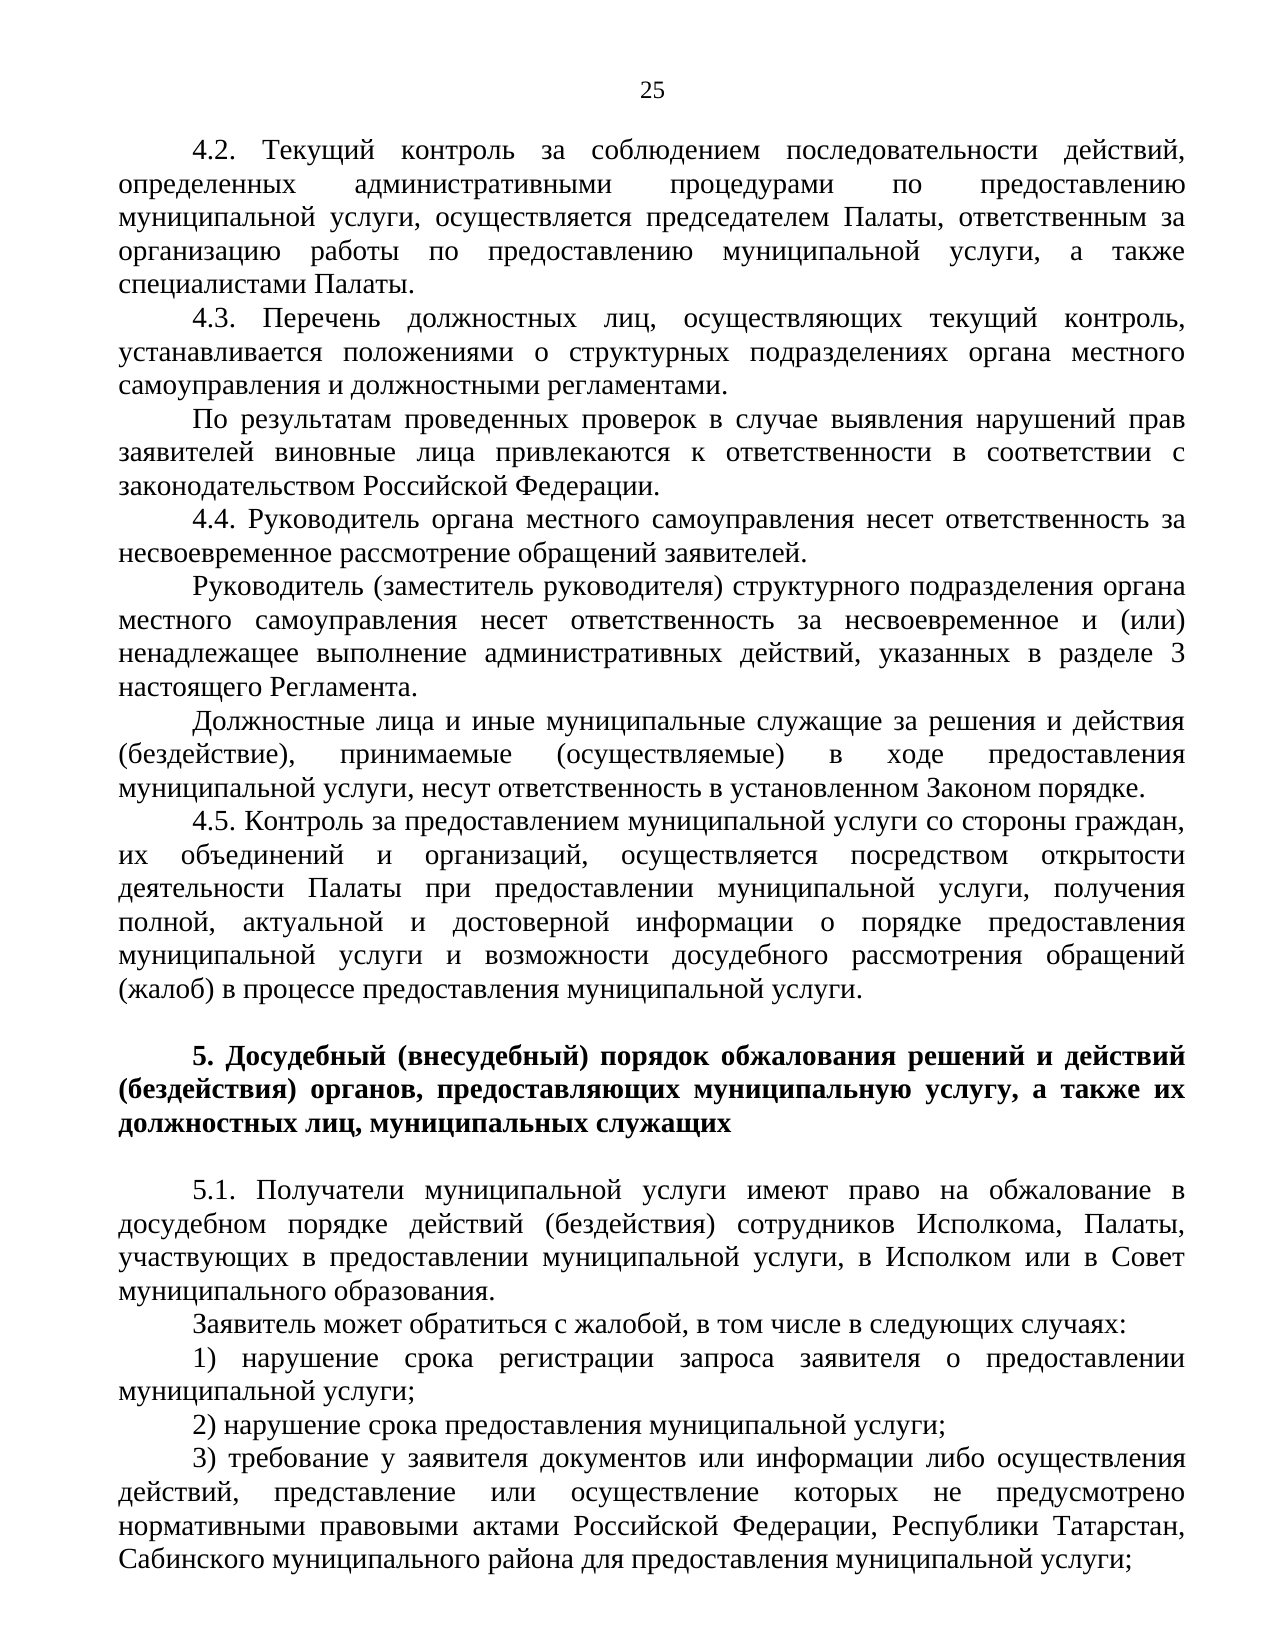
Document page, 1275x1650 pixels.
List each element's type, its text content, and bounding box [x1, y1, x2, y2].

text По результатам проведенных проверок в случае выявления нарушений прав заявителей виновные лица привлекаются к ответственности в соответствии с законодательством Российской Федерации. [118, 401, 1186, 501]
text Заявитель может обратиться с жалобой, в том числе в следующих случаях: [118, 1306, 1186, 1340]
text 2) нарушение срока предоставления муниципальной услуги; [118, 1407, 1186, 1441]
text 4.2. Текущий контроль за соблюдением последовательности действий, определенных административными процедурами по предоставлению муниципальной услуги, осуществляется председателем Палаты, ответственным за организацию работы по предоставлению муниципальной услуги, а также специалистами Палаты. [118, 132, 1186, 300]
text 5. Досудебный (внесудебный) порядок обжалования решений и действий (бездействия) органов, предоставляющих муниципальную услугу, а также их должностных лиц, муниципальных служащих [118, 1038, 1186, 1139]
text 4.5. Контроль за предоставлением муниципальной услуги со стороны граждан, их объединений и организаций, осуществляется посредством открытости деятельности Палаты при предоставлении муниципальной услуги, получения полной, актуальной и достоверной информации о порядке предоставления муниципальной услуги и возможности досудебного рассмотрения обращений (жалоб) в процессе предоставления муниципальной услуги. [118, 803, 1186, 1004]
text 1) нарушение срока регистрации запроса заявителя о предоставлении муниципальной услуги; [118, 1340, 1186, 1407]
text 4.3. Перечень должностных лиц, осуществляющих текущий контроль, устанавливается положениями о структурных подразделениях органа местного самоуправления и должностными регламентами. [118, 300, 1186, 401]
text 3) требование у заявителя документов или информации либо осуществления действий, представление или осуществление которых не предусмотрено нормативными правовыми актами Российской Федерации, Республики Татарстан, Сабинского муниципального района для предоставления муниципальной услуги; [118, 1441, 1186, 1575]
text 4.4. Руководитель органа местного самоуправления несет ответственность за несвоевременное рассмотрение обращений заявителей. [118, 501, 1186, 568]
text Должностные лица и иные муниципальные служащие за решения и действия (бездействие), принимаемые (осуществляемые) в ходе предоставления муниципальной услуги, несут ответственность в установленном Законом порядке. [118, 703, 1186, 803]
text 5.1. Получатели муниципальной услуги имеют право на обжалование в досудебном порядке действий (бездействия) сотрудников Исполкома, Палаты, участвующих в предоставлении муниципальной услуги, в Исполком или в Совет муниципального образования. [118, 1172, 1186, 1306]
text Руководитель (заместитель руководителя) структурного подразделения органа местного самоуправления несет ответственность за несвоевременное и (или) ненадлежащее выполнение административных действий, указанных в разделе 3 настоящего Регламента. [118, 568, 1186, 703]
